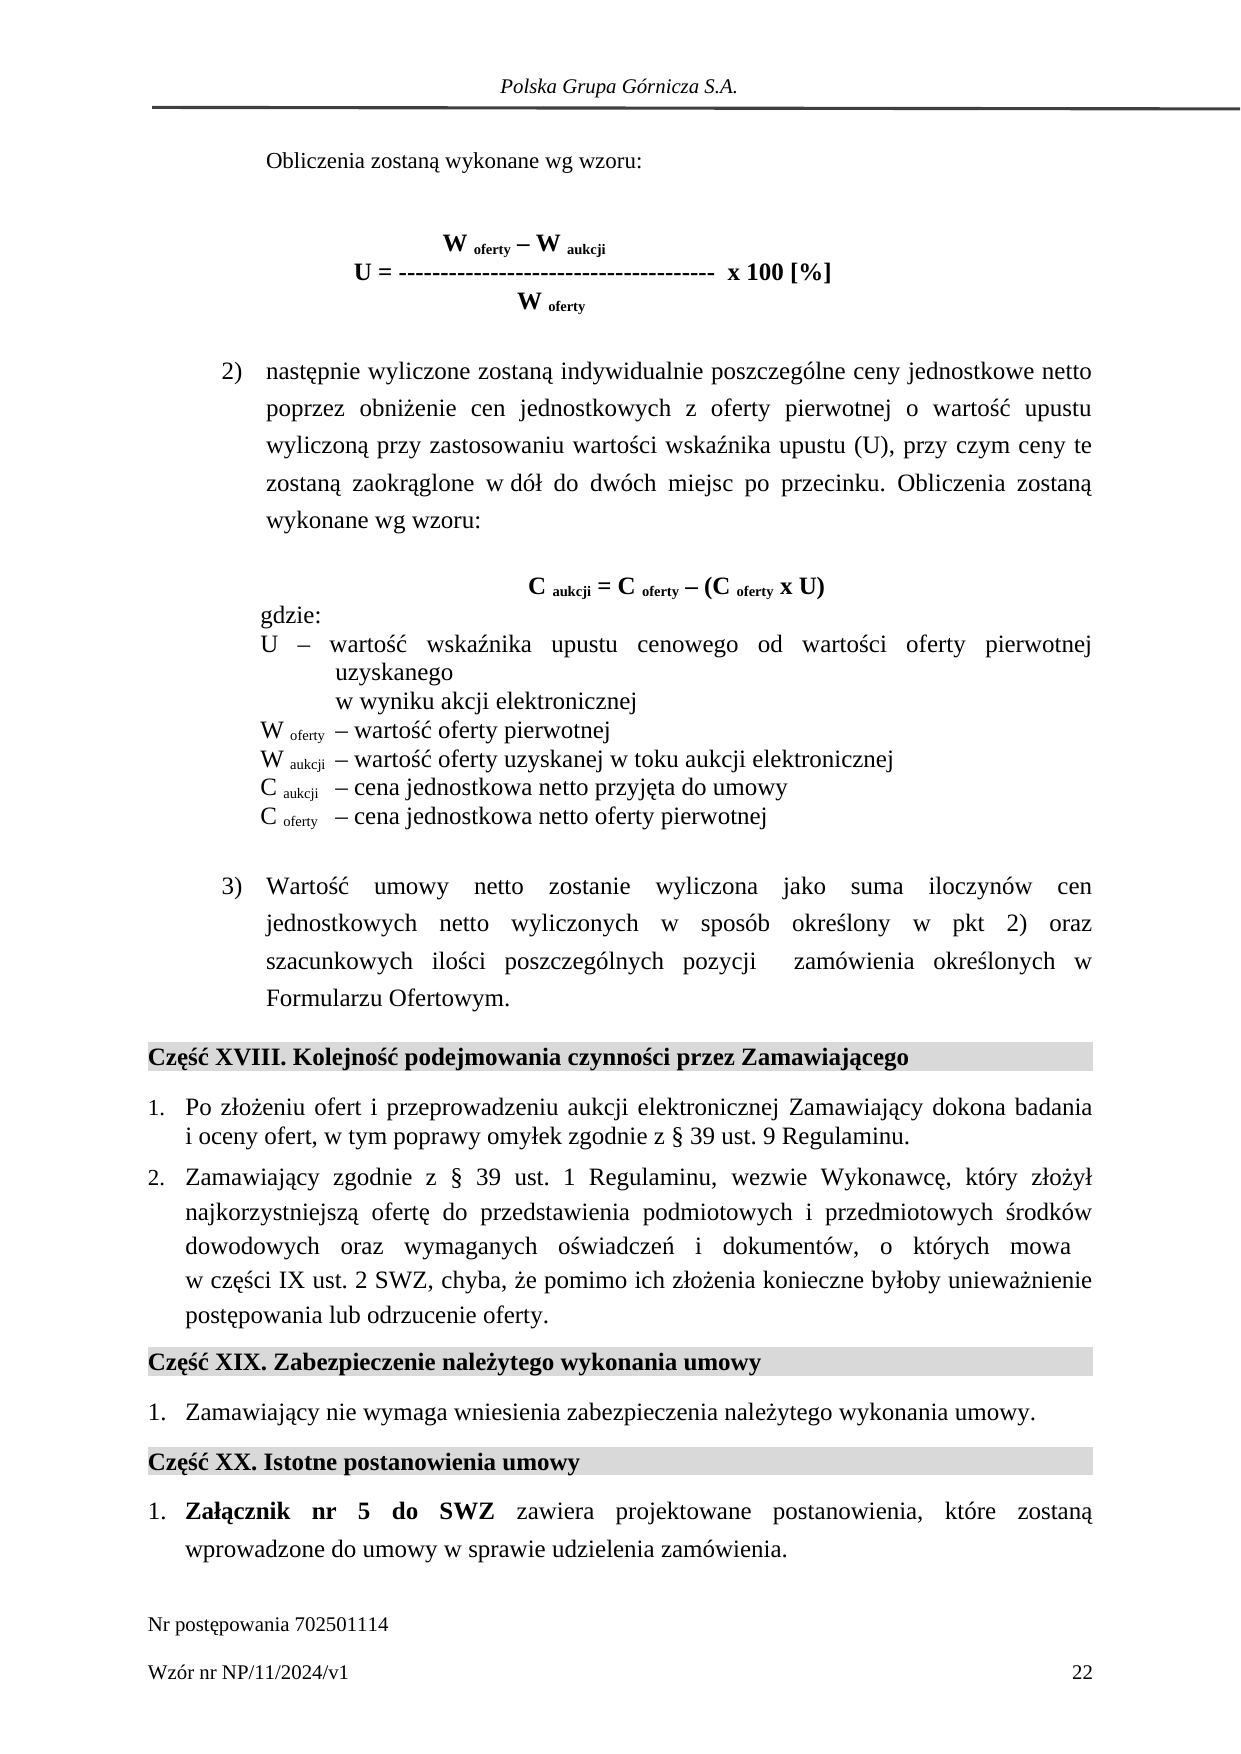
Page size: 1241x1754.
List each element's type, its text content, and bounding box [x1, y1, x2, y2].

subtitle Część XX. Istotne postanowienia umowy [148, 1447, 1093, 1475]
list Po złożeniu ofert i przeprowadzeniu aukcji elektronicznej Zamawiający dokona badania i oceny ofert, w tym poprawy omyłek zgodnie z § 39 ust. 9 Regulaminu. [148, 1092, 1093, 1149]
list następnie wyliczone zostaną indywidualnie poszczególne ceny jednostkowe netto poprzez obniżenie cen jednostkowych z oferty pierwotnej o wartość upustu wyliczoną przy zastosowaniu wartości wskaźnika upustu (U), przy czym ceny te zostaną zaokrąglone w dół do dwóch miejsc po przecinku. Obliczenia zostaną wykonane wg wzoru: [221, 356, 1093, 534]
text C oferty – cena jednostkowa netto oferty pierwotnej [260, 801, 1093, 830]
list Załącznik nr 5 do SWZ zawiera projektowane postanowienia, które zostaną wprowadzone do umowy w sprawie udzielenia zamówienia. [148, 1496, 1093, 1562]
text Obliczenia zostaną wykonane wg wzoru: [221, 148, 1093, 174]
text W aukcji – wartość oferty uzyskanej w toku aukcji elektronicznej [260, 744, 1093, 772]
subtitle Część XVIII. Kolejność podejmowania czynności przez Zamawiającego [148, 1042, 1093, 1071]
text W oferty [466, 286, 1093, 315]
text gdzie: [260, 600, 1093, 629]
text U – wartość wskaźnika upustu cenowego od wartości oferty pierwotnej uzyskanego w wyniku akcji elektronicznej [260, 629, 1093, 715]
list Zamawiający zgodnie z § 39 ust. 1 Regulaminu, wezwie Wykonawcę, który złożył najkorzystniejszą ofertę do przedstawienia podmiotowych i przedmiotowych środków dowodowych oraz wymaganych oświadczeń i dokumentów, o których mowa w części IX ust. 2 SWZ, chyba, że pomimo ich złożenia konieczne byłoby unieważnienie postępowania lub odrzucenie oferty. [148, 1162, 1093, 1329]
text C aukcji = C oferty – (C oferty x U) [260, 571, 1093, 600]
text C aukcji – cena jednostkowa netto przyjęta do umowy [260, 772, 1093, 801]
text W oferty – W aukcji [442, 228, 1093, 257]
text U = -------------------------------------- x 100 [%] [354, 257, 1093, 286]
subtitle Część XIX. Zabezpieczenie należytego wykonania umowy [148, 1347, 1093, 1376]
list Zamawiający nie wymaga wniesienia zabezpieczenia należytego wykonania umowy. [148, 1397, 1093, 1426]
text W oferty – wartość oferty pierwotnej [260, 715, 1093, 744]
list Wartość umowy netto zostanie wyliczona jako suma iloczynów cen jednostkowych netto wyliczonych w sposób określony w pkt 2) oraz szacunkowych ilości poszczególnych pozycji zamówienia określonych w Formularzu Ofertowym. [221, 871, 1093, 1012]
